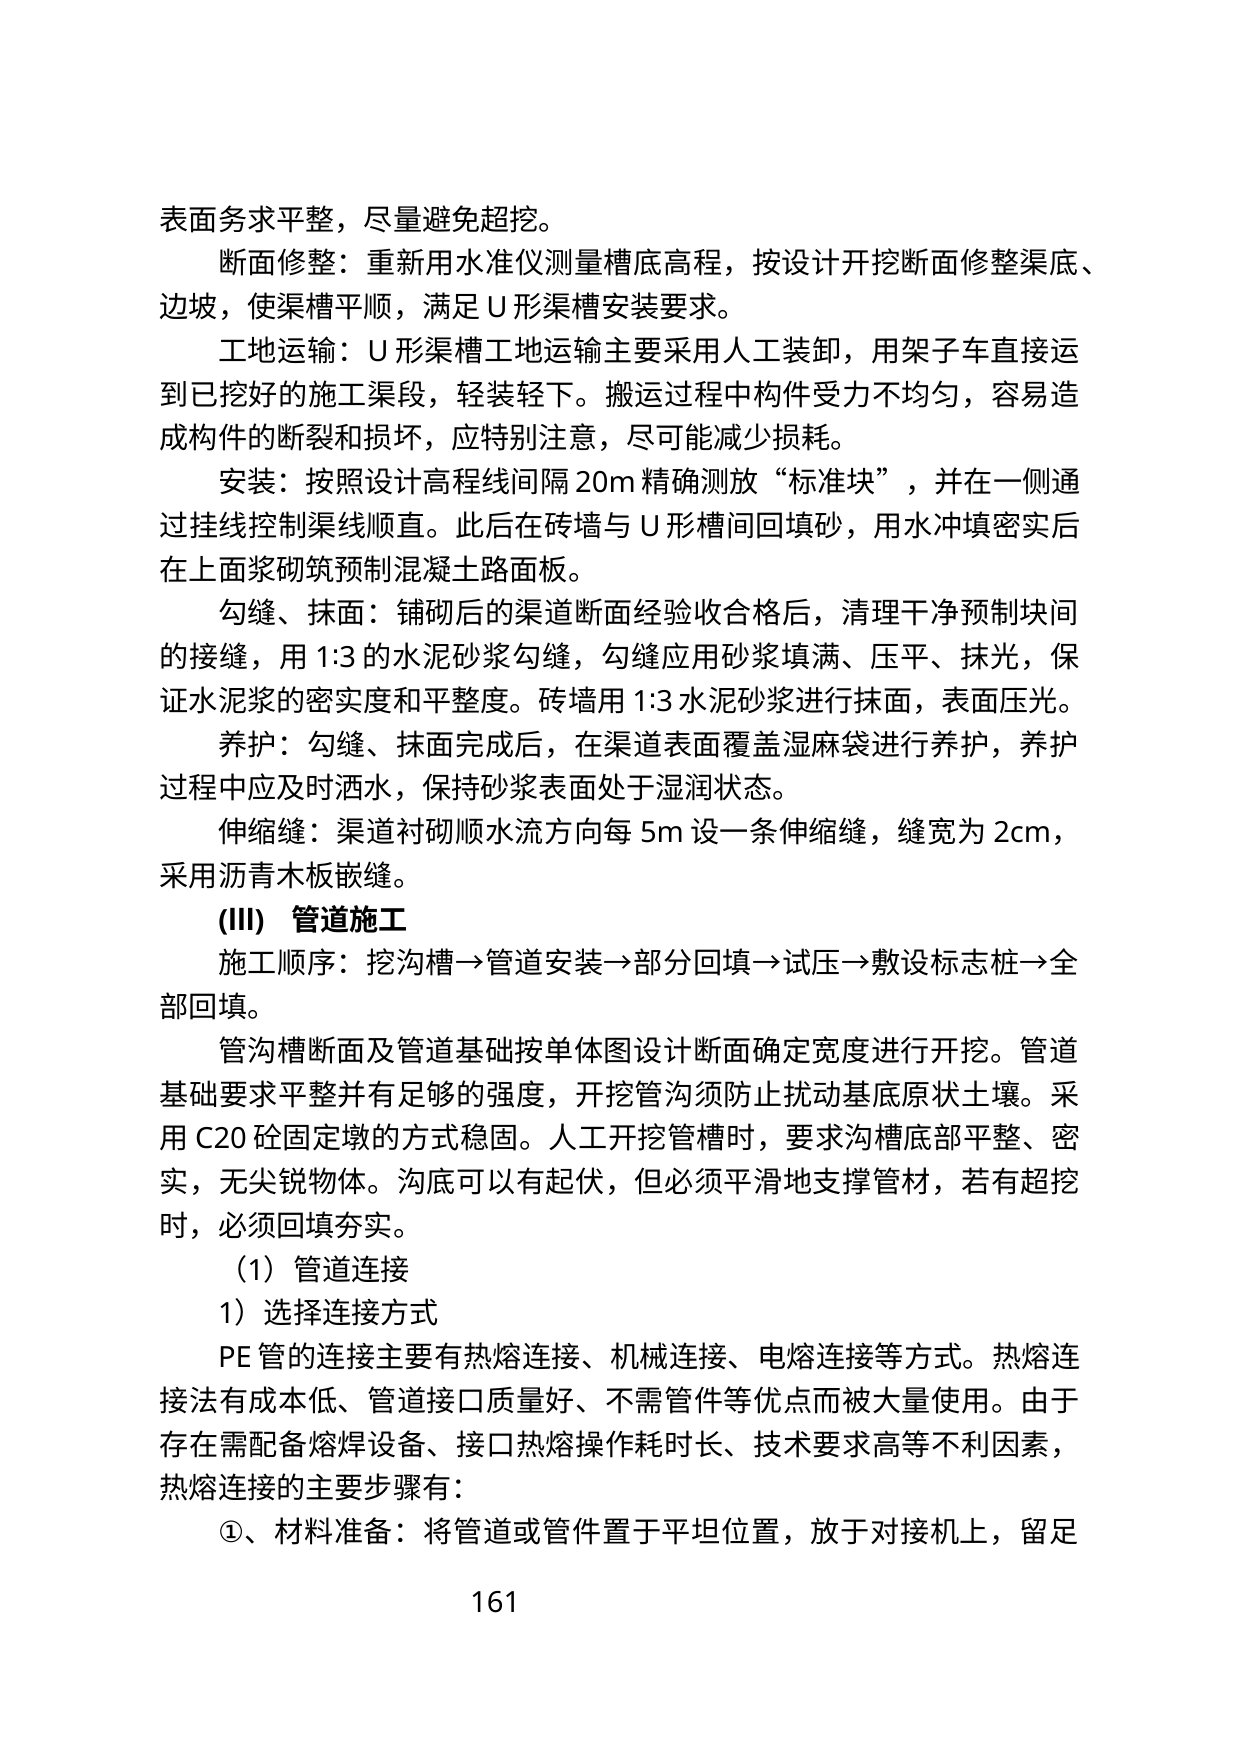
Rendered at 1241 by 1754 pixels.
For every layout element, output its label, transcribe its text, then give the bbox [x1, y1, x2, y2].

text 养护：勾缝、抹面完成后，在渠道表面覆盖湿麻袋进行养护，养护过程中应及时洒水，保持砂浆表面处于湿润状态。 [159, 720, 1081, 808]
text 工地运输：U形渠槽工地运输主要采用人工装卸，用架子车直接运到已挖好的施工渠段，轻装轻下。搬运过程中构件受力不均匀，容易造成构件的断裂和损坏，应特别注意，尽可能减少损耗。 [159, 326, 1081, 458]
text 施工顺序：挖沟槽→管道安装→部分回填→试压→敷设标志桩→全部回填。 [159, 939, 1081, 1026]
list 管道施工 [159, 895, 1081, 939]
text 勾缝、抹面：铺砌后的渠道断面经验收合格后，清理干净预制块间的接缝，用1∶3的水泥砂浆勾缝，勾缝应用砂浆填满、压平、抹光，保证水泥浆的密实度和平整度。砖墙用1∶3水泥砂浆进行抹面，表面压光。 [159, 589, 1081, 720]
text （1）管道连接 [159, 1245, 1081, 1289]
text 伸缩缝：渠道衬砌顺水流方向每5m设一条伸缩缝，缝宽为2cm，采用沥青木板嵌缝。 [159, 808, 1081, 895]
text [159, 195, 1081, 239]
text 1）选择连接方式 [159, 1289, 1081, 1333]
text 管沟槽断面及管道基础按单体图设计断面确定宽度进行开挖。管道基础要求平整并有足够的强度，开挖管沟须防止扰动基底原状土壤。采用C20砼固定墩的方式稳固。人工开挖管槽时，要求沟槽底部平整、密实，无尖锐物体。沟底可以有起伏，但必须平滑地支撑管材，若有超挖时，必须回填夯实。 [159, 1026, 1081, 1245]
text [159, 1508, 1081, 1551]
text 安装：按照设计高程线间隔20m精确测放“标准块”，并在一侧通过挂线控制渠线顺直。此后在砖墙与U形槽间回填砂，用水冲填密实后在上面浆砌筑预制混凝土路面板。 [159, 458, 1081, 589]
text 断面修整：重新用水准仪测量槽底高程，按设计开挖断面修整渠底、边坡，使渠槽平顺，满足U形渠槽安装要求。 [159, 239, 1081, 326]
text PE管的连接主要有热熔连接、机械连接、电熔连接等方式。热熔连接法有成本低、管道接口质量好、不需管件等优点而被大量使用。由于存在需配备熔焊设备、接口热熔操作耗时长、技术要求高等不利因素，热熔连接的主要步骤有： [159, 1333, 1081, 1508]
